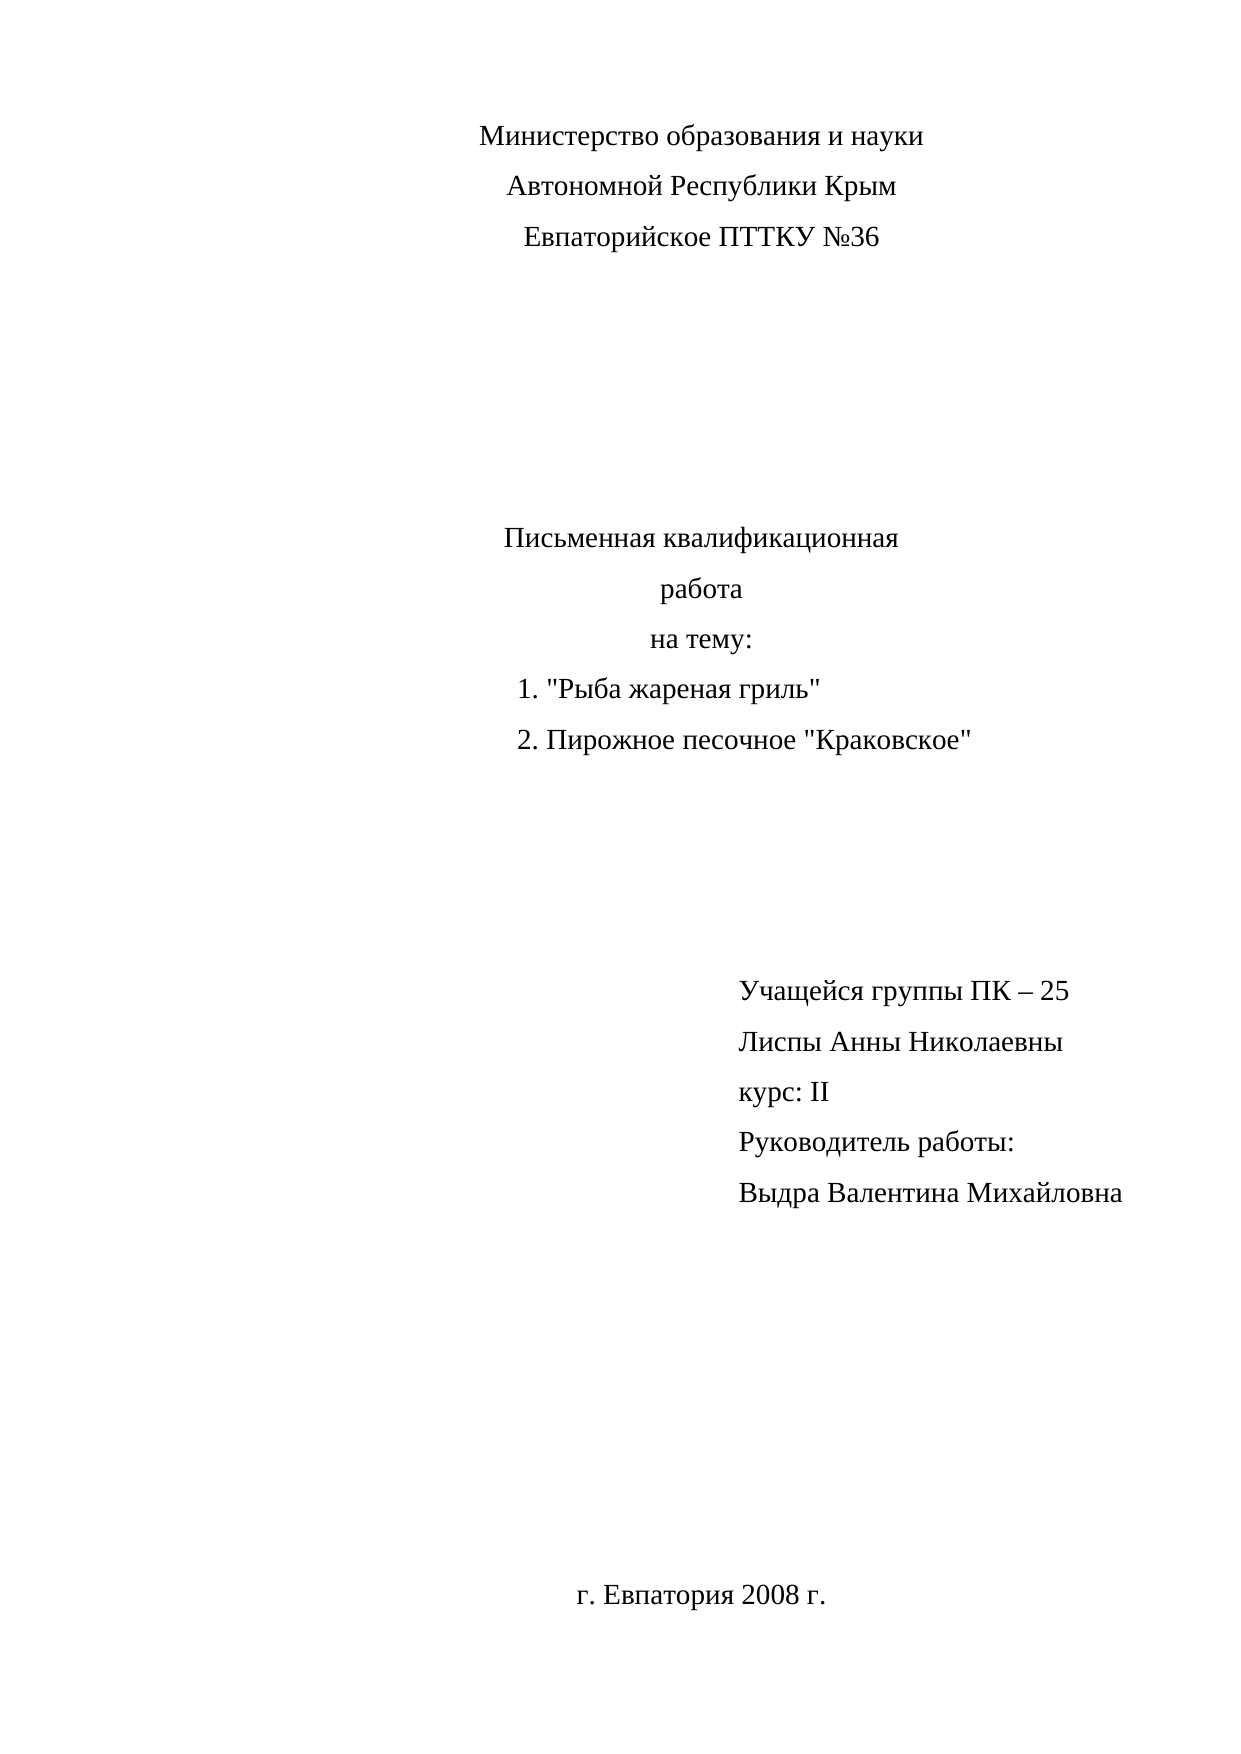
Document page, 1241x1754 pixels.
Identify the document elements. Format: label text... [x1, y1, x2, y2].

text курс: II [177, 1074, 1152, 1108]
text Министерство образования и науки [177, 118, 1152, 152]
text Лиспы Анны Николаевны [177, 1024, 1152, 1057]
text Учащейся группы ПК – 25 [177, 973, 1152, 1007]
text на тему: [177, 621, 1152, 655]
text г. Евпатория 2008 г. [177, 1577, 1152, 1611]
text Письменная квалификационная [177, 521, 1152, 554]
text 1. "Рыба жареная гриль" [177, 672, 1152, 705]
text 2. Пирожное песочное "Краковское" [177, 722, 1152, 755]
text Руководитель работы: [177, 1124, 1152, 1158]
text Евпаторийское ПТТКУ №36 [177, 219, 1152, 252]
text работа [177, 571, 1152, 604]
text Автономной Республики Крым [177, 168, 1152, 202]
text Выдра Валентина Михайловна [177, 1175, 1152, 1208]
